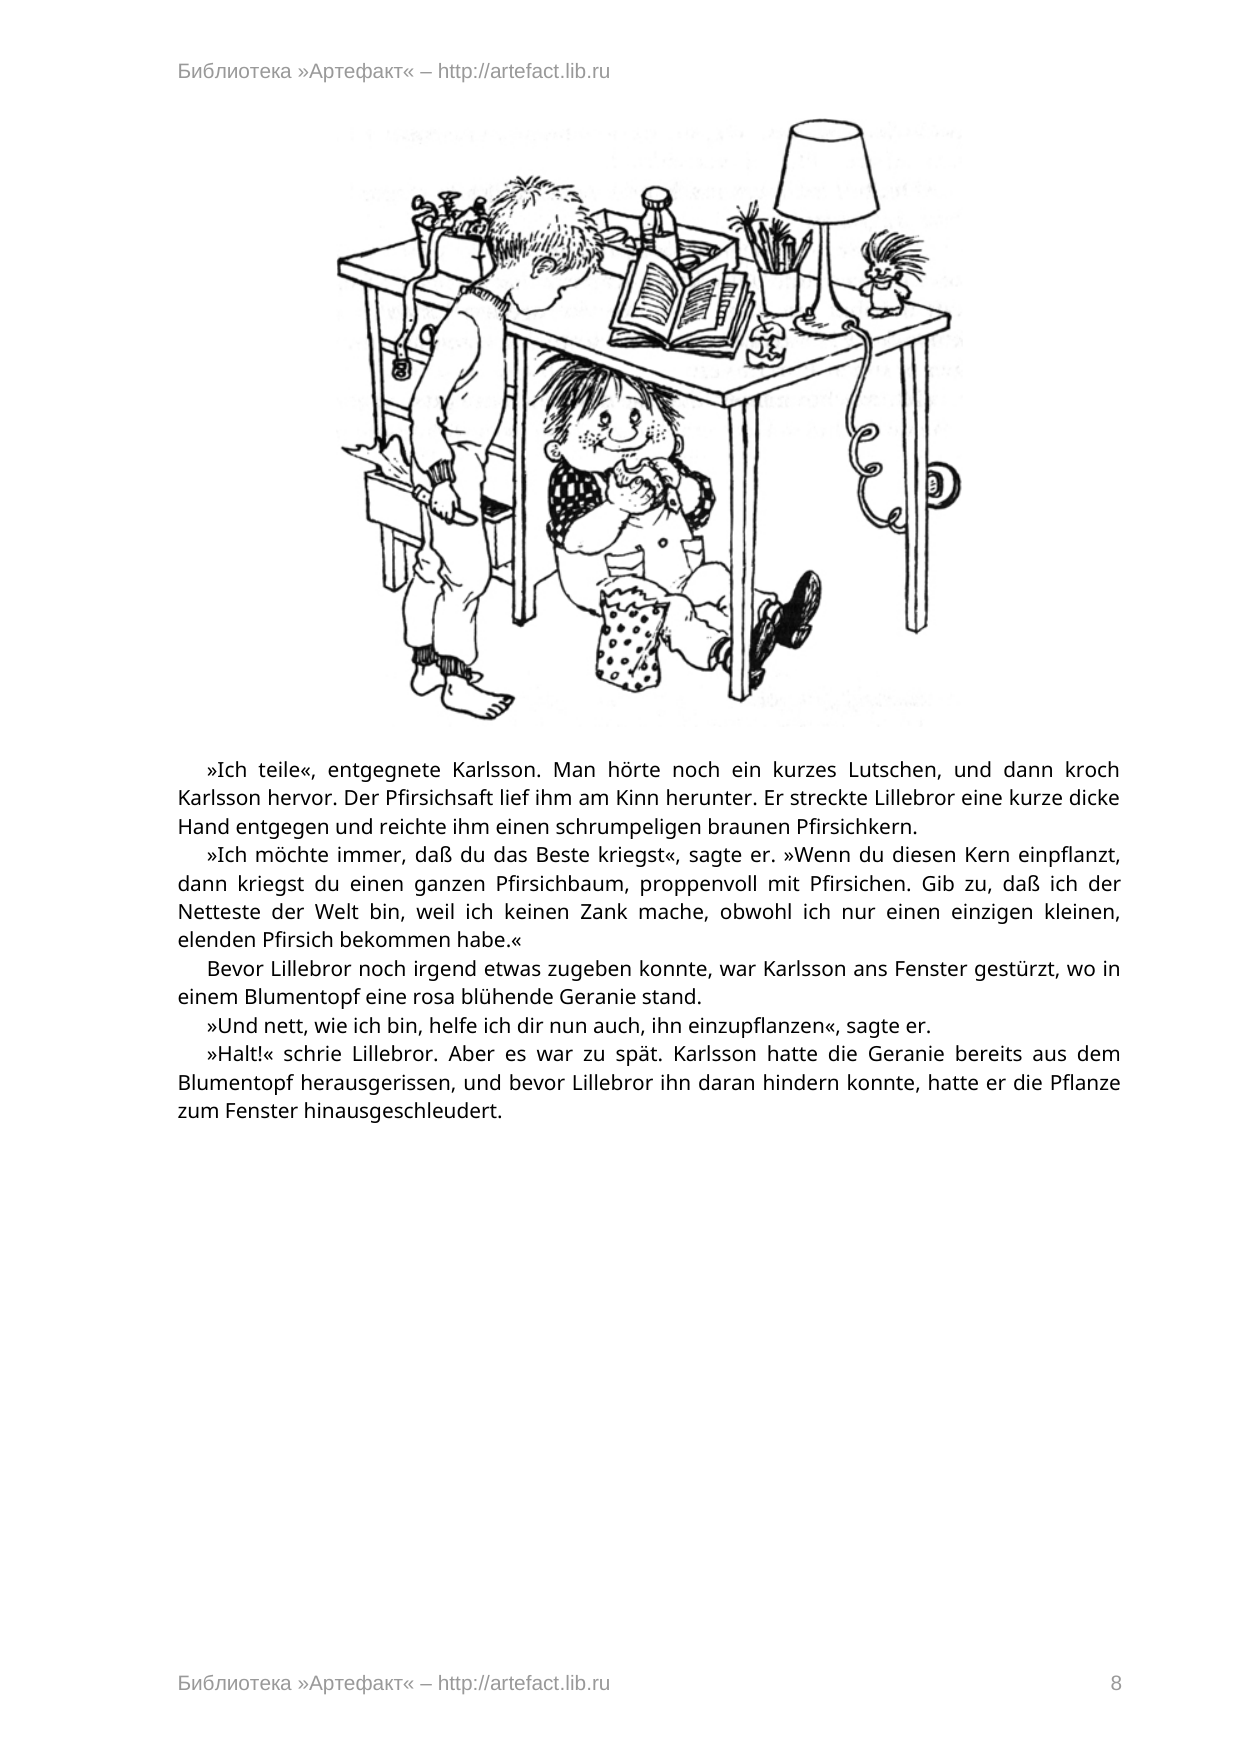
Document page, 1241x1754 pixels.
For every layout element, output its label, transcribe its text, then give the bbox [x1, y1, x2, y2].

text »Ich möchte immer, daß du das Beste kriegst«, sagte er. »Wenn du diesen Kern einpflanzt, dann kriegst du einen ganzen Pfirsichbaum, proppenvoll mit Pfirsichen. Gib zu, daß ich der Netteste der Welt bin, weil ich keinen Zank mache, obwohl ich nur einen einzigen kleinen, elenden Pfirsich bekommen habe.« [177, 840, 1122, 954]
picture [336, 118, 963, 727]
text Bevor Lillebror noch irgend etwas zugeben konnte, war Karlsson ans Fenster gestürzt, wo in einem Blumentopf eine rosa blühende Geranie stand. [177, 954, 1122, 1011]
text »Und nett, wie ich bin, helfe ich dir nun auch, ihn einzupflanzen«, sagte er. [177, 1011, 1122, 1039]
text »Ich teile«, entgegnete Karlsson. Man hörte noch ein kurzes Lutschen, und dann kroch Karlsson hervor. Der Pfirsichsaft lief ihm am Kinn herunter. Er streckte Lillebror eine kurze dicke Hand entgegen und reichte ihm einen schrumpeligen braunen Pfirsichkern. [177, 755, 1122, 840]
text »Halt!« schrie Lillebror. Aber es war zu spät. Karlsson hatte die Geranie bereits aus dem Blumentopf herausgerissen, und bevor Lillebror ihn daran hindern konnte, hatte er die Pflanze zum Fenster hinausgeschleudert. [177, 1039, 1122, 1124]
